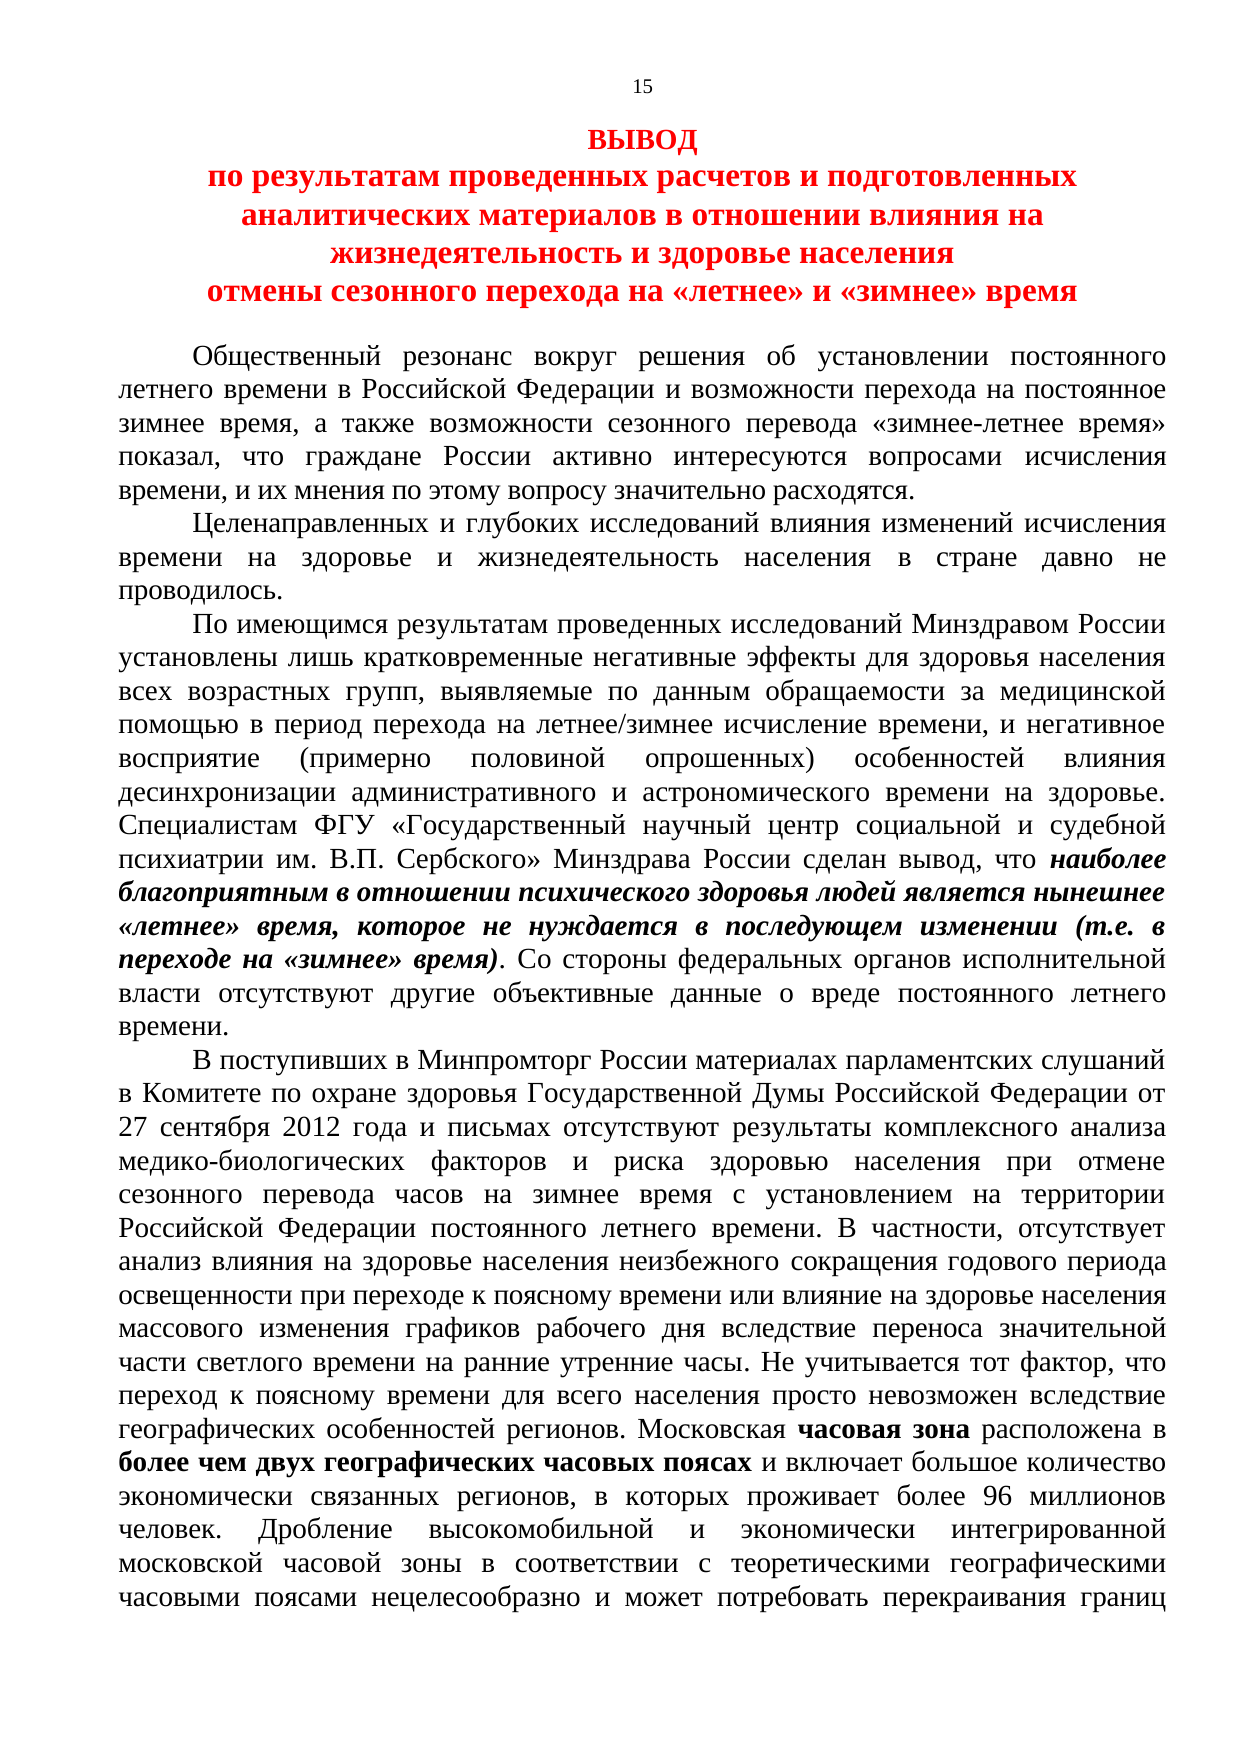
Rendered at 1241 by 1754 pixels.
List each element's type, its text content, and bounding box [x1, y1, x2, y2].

text Общественный резонанс вокруг решения об установлении постоянного летнего времени в Российской Федерации и возможности перехода на постоянное зимнее время, а также возможности сезонного перевода «зимнее-летнее время» показал, что граждане России активно интересуются вопросами исчисления времени, и их мнения по этому вопросу значительно расходятся. [118, 338, 1167, 505]
text Целенаправленных и глубоких исследований влияния изменений исчисления времени на здоровье и жизнедеятельность населения в стране давно не проводилось. [118, 505, 1167, 606]
text отмены сезонного перехода на «летнее» и «зимнее» время [118, 271, 1167, 309]
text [118, 1042, 1167, 1612]
text По имеющимся результатам проведенных исследований Минздравом России установлены лишь кратковременные негативные эффекты для здоровья населения всех возрастных групп, выявляемые по данным обращаемости за медицинской помощью в период перехода на летнее/зимнее исчисление времени, и негативное восприятие (примерно половиной опрошенных) особенностей влияния десинхронизации административного и астрономического времени на здоровье. Специалистам ФГУ «Государственный научный центр социальной и судебной психиатрии им. В.П. Сербского» Минздрава России сделан вывод, что наиболее благоприятным в отношении психического здоровья людей является нынешнее «летнее» время, которое не нуждается в последующем изменении (т.е. в переходе на «зимнее» время). Со стороны федеральных органов исполнительной власти отсутствуют другие объективные данные о вреде постоянного летнего времени. [118, 606, 1167, 1042]
text по результатам проведенных расчетов и подготовленных аналитических материалов в отношении влияния на жизнедеятельность и здоровье населения [118, 156, 1167, 271]
text ВЫВОД [118, 122, 1167, 156]
